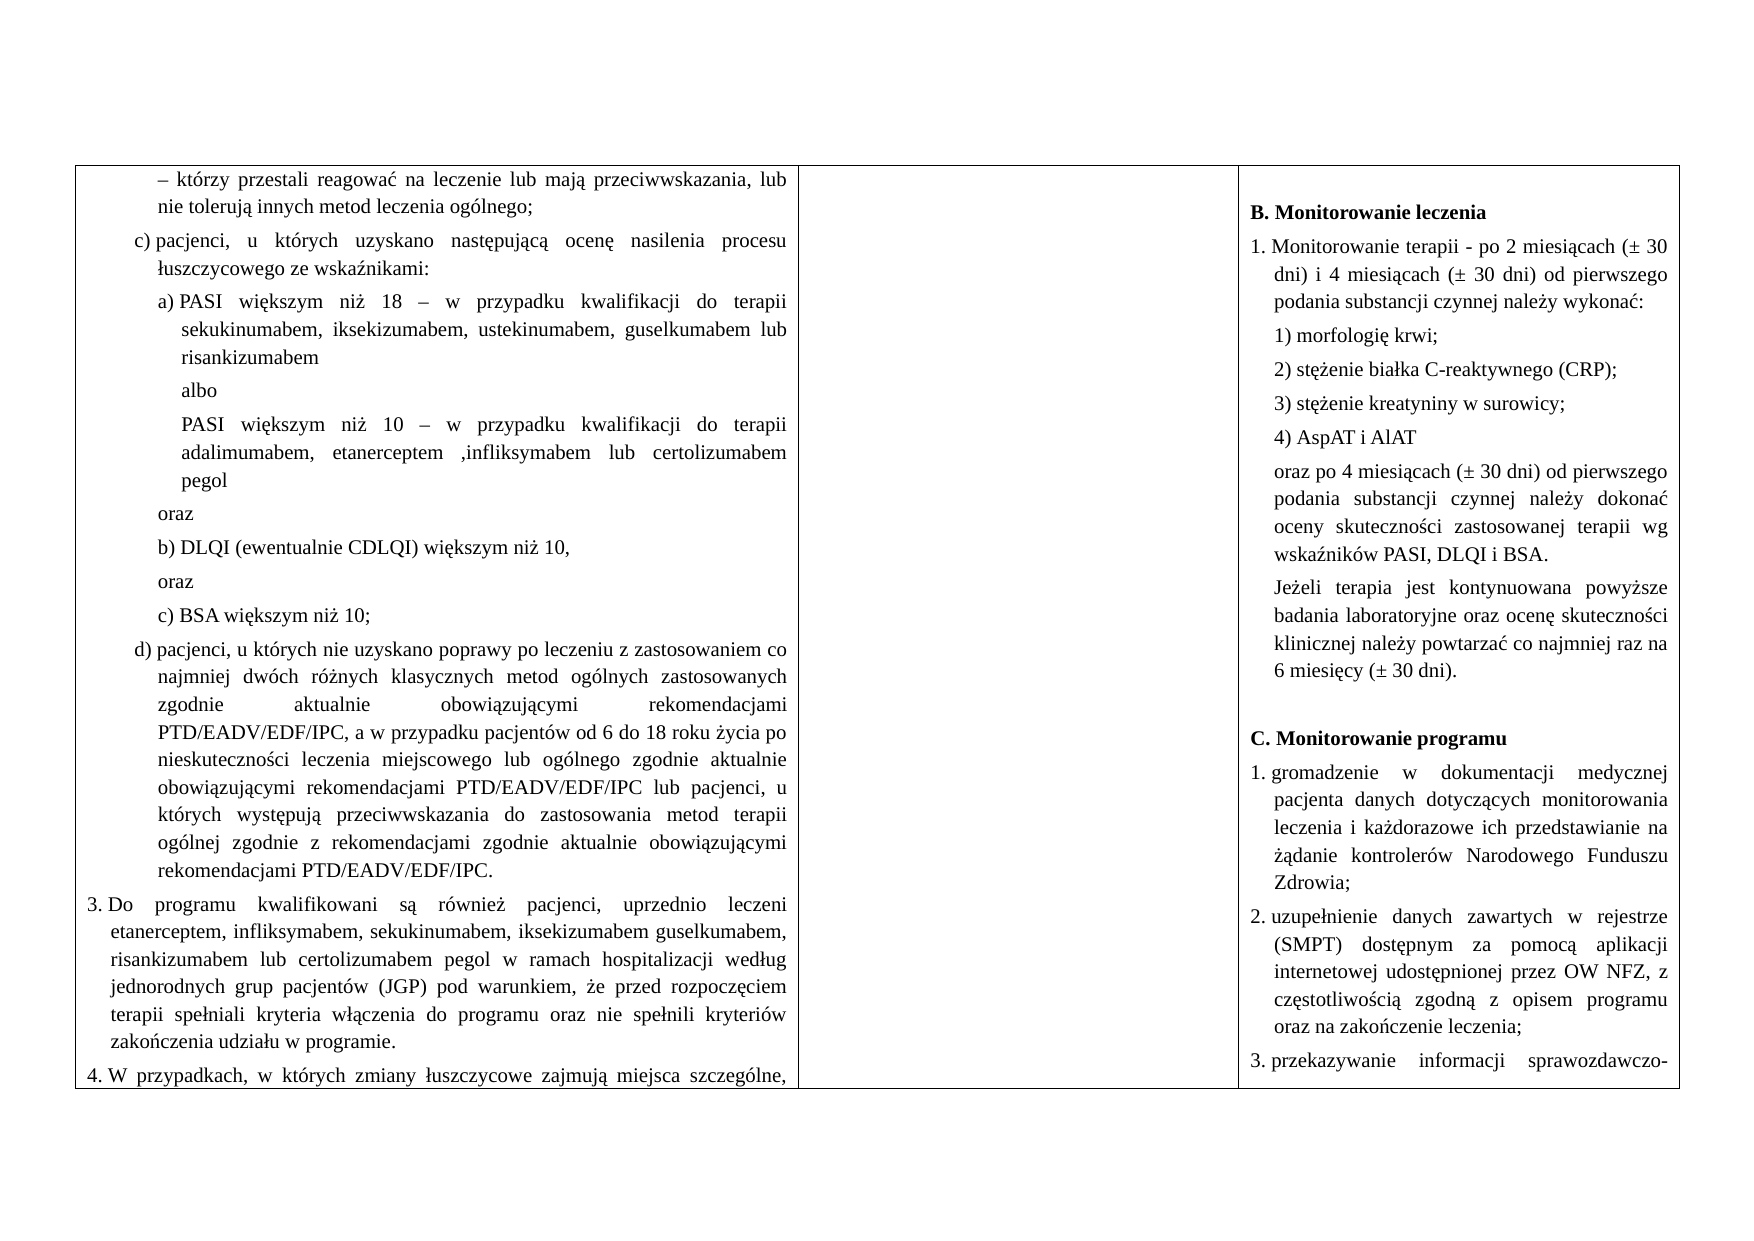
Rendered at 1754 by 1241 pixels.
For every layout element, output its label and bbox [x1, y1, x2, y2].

table_cell [799, 166, 1238, 1087]
table_cell [76, 166, 798, 1087]
table_cell [1239, 166, 1679, 1087]
